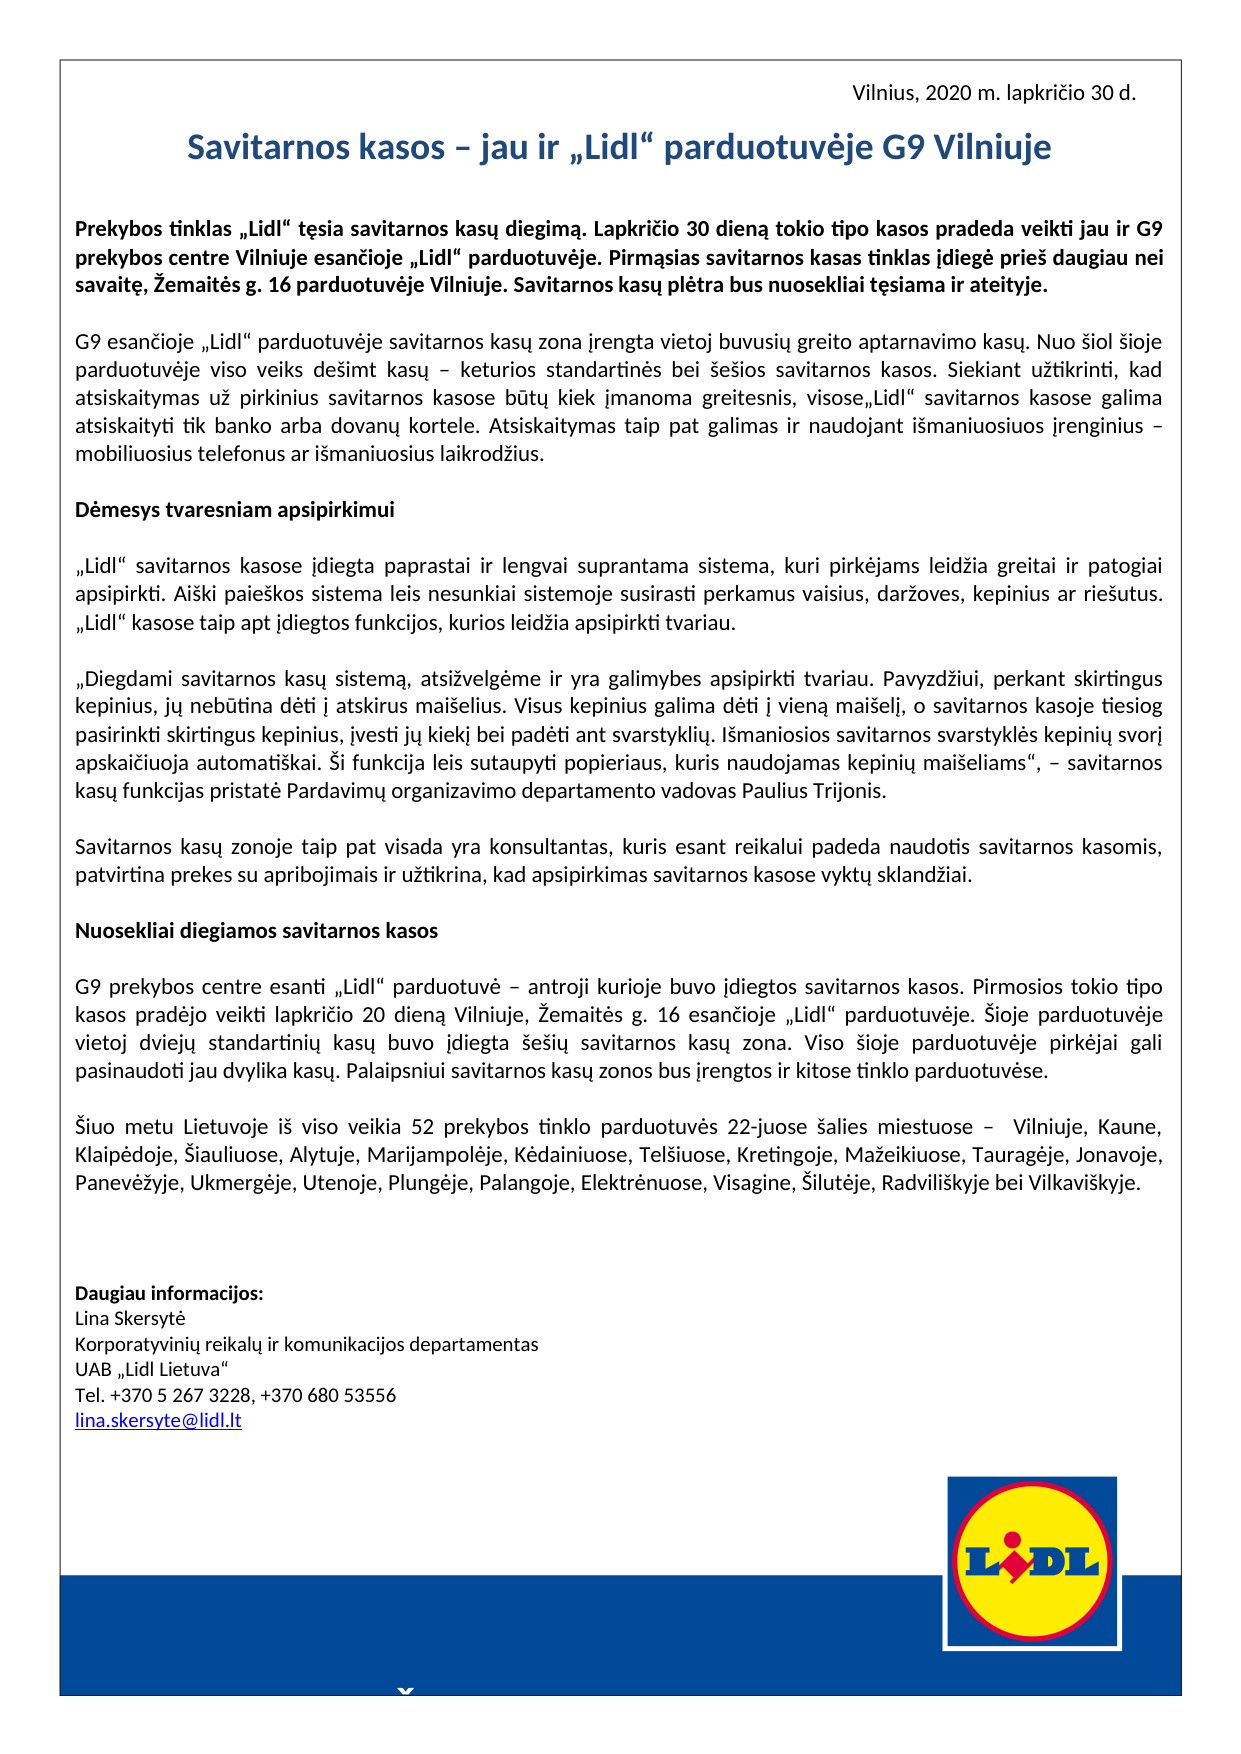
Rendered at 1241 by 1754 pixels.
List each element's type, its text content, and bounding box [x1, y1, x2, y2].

text Tel. +370 5 267 3228, +370 680 53556 [75, 1382, 1165, 1407]
text Daugiau informacijos: [75, 1280, 1165, 1306]
text Nuosekliai diegiamos savitarnos kasos [75, 916, 1165, 944]
text Šiuo metu Lietuvoje iš viso veikia 52 prekybos tinklo parduotuvės 22-juose šalies miestuose – Vilniuje, Kaune, Klaipėdoje, Šiauliuose, Alytuje, Marijampolėje, Kėdainiuose, Telšiuose, Kretingoje, Mažeikiuose, Tauragėje, Jonavoje, Panevėžyje, Ukmergėje, Utenoje, Plungėje, Palangoje, Elektrėnuose, Visagine, Šilutėje, Radviliškyje bei Vilkaviškyje. [75, 1112, 1165, 1196]
picture [0, 0, 1241, 1754]
text G9 esančioje „Lidl“ parduotuvėje savitarnos kasų zona įrengta vietoj buvusių greito aptarnavimo kasų. Nuo šiol šioje parduotuvėje viso veiks dešimt kasų – keturios standartinės bei šešios savitarnos kasos. Siekiant užtikrinti, kad atsiskaitymas už pirkinius savitarnos kasose būtų kiek įmanoma greitesnis, visose„Lidl“ savitarnos kasose galima atsiskaityti tik banko arba dovanų kortele. Atsiskaitymas taip pat galimas ir naudojant išmaniuosiuos įrenginius – mobiliuosius telefonus ar išmaniuosius laikrodžius. [75, 327, 1165, 467]
text „Lidl“ savitarnos kasose įdiegta paprastai ir lengvai suprantama sistema, kuri pirkėjams leidžia greitai ir patogiai apsipirkti. Aiški paieškos sistema leis nesunkiai sistemoje susirasti perkamus vaisius, daržoves, kepinius ar riešutus. „Lidl“ kasose taip apt įdiegtos funkcijos, kurios leidžia apsipirkti tvariau. [75, 552, 1165, 636]
text „Diegdami savitarnos kasų sistemą, atsižvelgėme ir yra galimybes apsipirkti tvariau. Pavyzdžiui, perkant skirtingus kepinius, jų nebūtina dėti į atskirus maišelius. Visus kepinius galima dėti į vieną maišelį, o savitarnos kasoje tiesiog pasirinkti skirtingus kepinius, įvesti jų kiekį bei padėti ant svarstyklių. Išmaniosios savitarnos svarstyklės kepinių svorį apskaičiuoja automatiškai. Ši funkcija leis sutaupyti popieriaus, kuris naudojamas kepinių maišeliams“, – savitarnos kasų funkcijas pristatė Pardavimų organizavimo departamento vadovas Paulius Trijonis. [75, 664, 1165, 804]
text Vilnius, 2020 m. lapkričio 30 d. [94, 75, 1136, 106]
text Lina Skersytė [75, 1306, 1165, 1331]
text Savitarnos kasų zonoje taip pat visada yra konsultantas, kuris esant reikalui padeda naudotis savitarnos kasomis, patvirtina prekes su apribojimais ir užtikrina, kad apsipirkimas savitarnos kasose vyktų sklandžiai. [75, 832, 1165, 888]
text G9 prekybos centre esanti „Lidl“ parduotuvė – antroji kurioje buvo įdiegtos savitarnos kasos. Pirmosios tokio tipo kasos pradėjo veikti lapkričio 20 dieną Vilniuje, Žemaitės g. 16 esančioje „Lidl“ parduotuvėje. Šioje parduotuvėje vietoj dviejų standartinių kasų buvo įdiegta šešių savitarnos kasų zona. Viso šioje parduotuvėje pirkėjai gali pasinaudoti jau dvylika kasų. Palaipsniui savitarnos kasų zonos bus įrengtos ir kitose tinklo parduotuvėse. [75, 972, 1165, 1084]
text Dėmesys tvaresniam apsipirkimui [75, 496, 1165, 523]
subtitle Prekybos tinklas „Lidl“ tęsia savitarnos kasų diegimą. Lapkričio 30 dieną tokio tipo kasos pradeda veikti jau ir G9 prekybos centre Vilniuje esančioje „Lidl“ parduotuvėje. Pirmąsias savitarnos kasas tinklas įdiegė prieš daugiau nei savaitę, Žemaitės g. 16 parduotuvėje Vilniuje. Savitarnos kasų plėtra bus nuosekliai tęsiama ir ateityje. [75, 214, 1165, 299]
text UAB „Lidl Lietuva“ [75, 1356, 1165, 1382]
text Savitarnos kasos – jau ir „Lidl“ parduotuvėje G9 Vilniuje [75, 123, 1165, 169]
text lina.skersyte@lidl.lt [75, 1407, 1165, 1433]
text Korporatyvinių reikalų ir komunikacijos departamentas [75, 1331, 1165, 1356]
